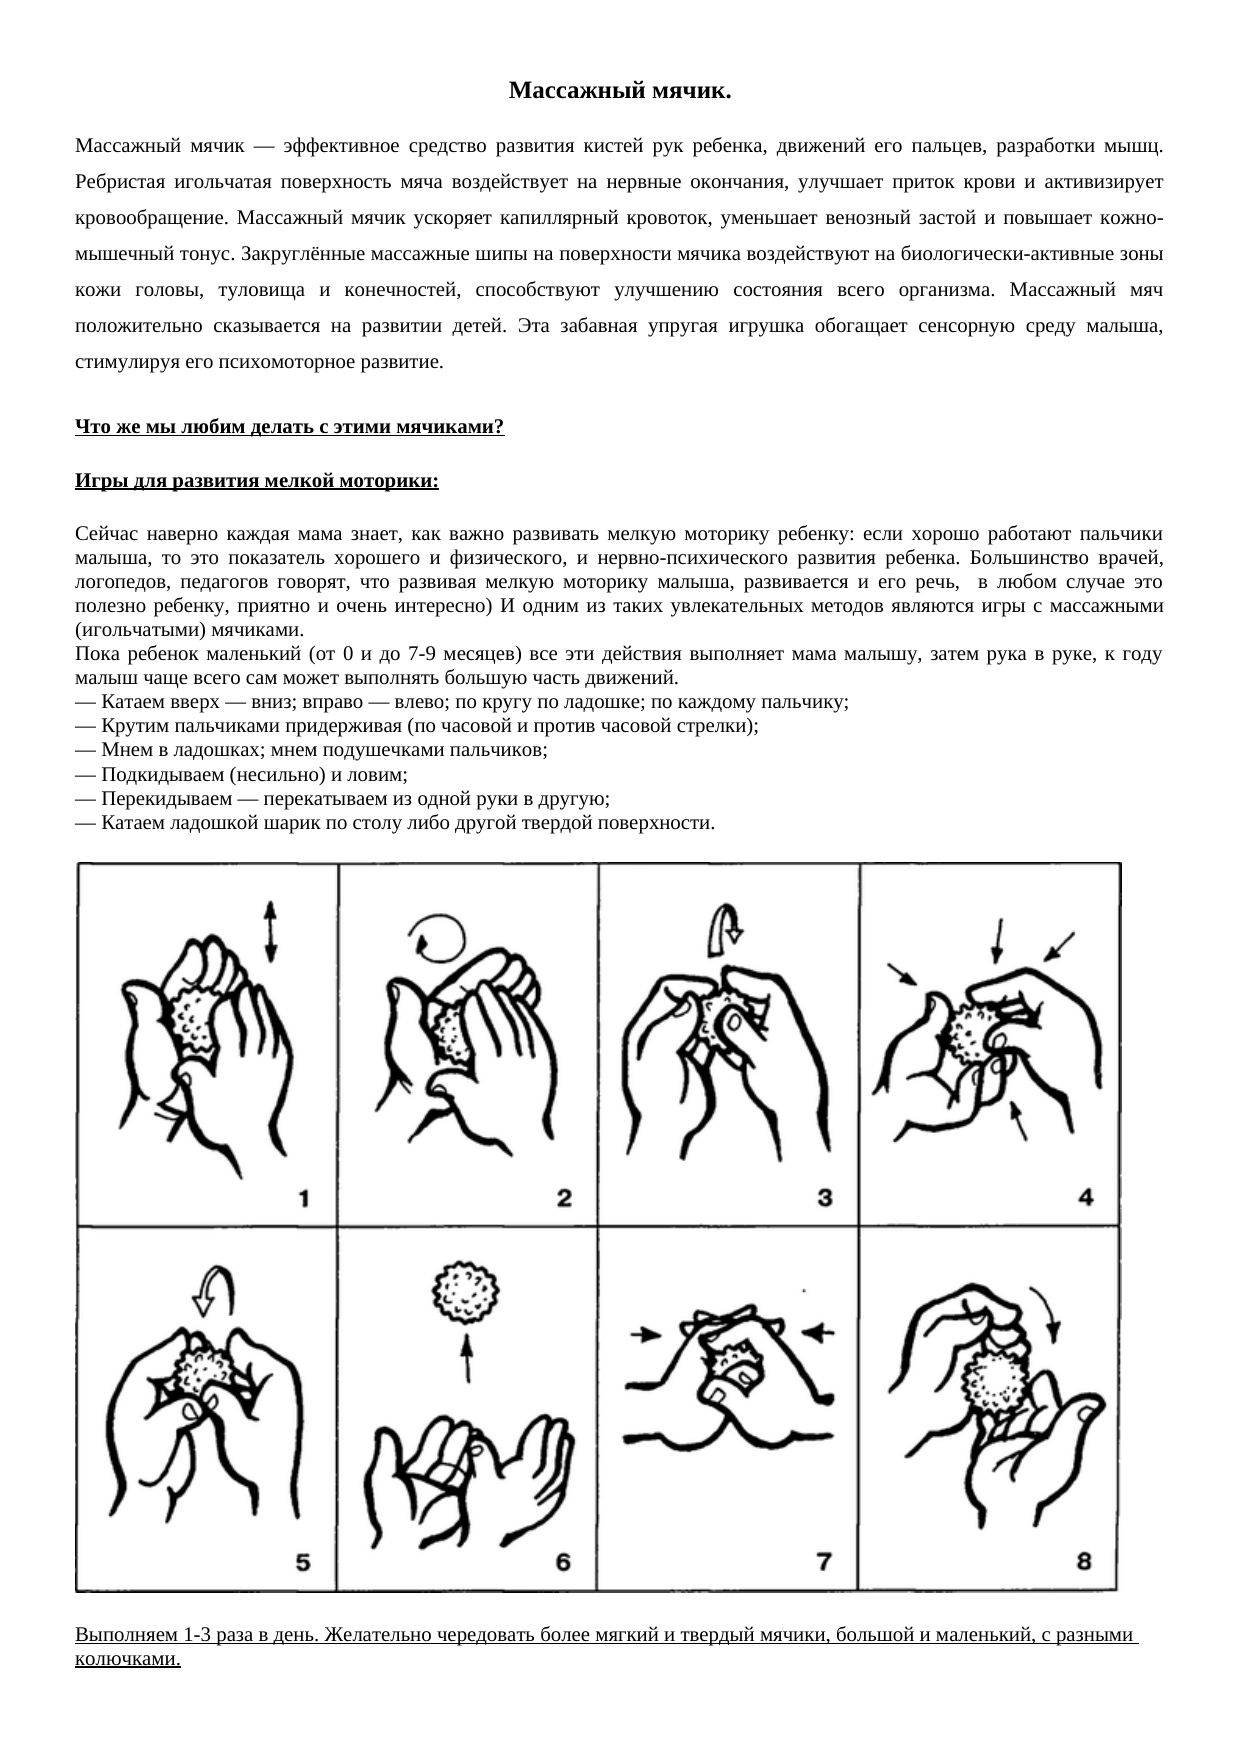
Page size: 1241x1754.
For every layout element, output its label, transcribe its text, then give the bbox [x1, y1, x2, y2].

text — Мнем в ладошках; мнем подушечками пальчиков; [75, 737, 1165, 761]
text Массажный мячик — эффективное средство развития кистей рук ребенка, движений его пальцев, разработки мышц. Ребристая игольчатая поверхность мяча воздействует на нервные окончания, улучшает приток крови и активизирует кровообращение. Массажный мячик ускоряет капиллярный кровоток, уменьшает венозный застой и повышает кожно-мышечный тонус. Закруглённые массажные шипы на поверхности мячика воздействуют на биологически-активные зоны кожи головы, туловища и конечностей, способствуют улучшению состояния всего организма. Массажный мяч положительно сказывается на развитии детей. Эта забавная упругая игрушка обогащает сенсорную среду малыша, стимулируя его психомоторное развитие. [75, 133, 1165, 373]
text Выполняем 1-3 раза в день. Желательно чередовать более мягкий и твердый мячики, большой и маленький, с разными колючками. [75, 1622, 1165, 1670]
text — Катаем вверх — вниз; вправо — влево; по кругу по ладошке; по каждому пальчику; [75, 689, 1165, 713]
text — Перекидываем — перекатываем из одной руки в другую; [75, 786, 1165, 809]
text Сейчас наверно каждая мама знает, как важно развивать мелкую моторику ребенку: если хорошо работают пальчики малыша, то это показатель хорошего и физического, и нервно-психического развития ребенка. Большинство врачей, логопедов, педагогов говорят, что развивая мелкую моторику малыша, развивается и его речь, в любом случае это полезно ребенку, приятно и очень интересно) И одним из таких увлекательных методов являются игры с массажными (игольчатыми) мячиками. [75, 521, 1165, 641]
text Что же мы любим делать с этими мячиками? [75, 414, 1165, 438]
picture [75, 862, 1122, 1593]
text — Подкидываем (несильно) и ловим; [75, 761, 1165, 786]
text Массажный мячик. [75, 75, 1165, 104]
text Пока ребенок маленький (от 0 и до 7-9 месяцев) все эти действия выполняет мама малышу, затем рука в руке, к году малыш чаще всего сам может выполнять большую часть движений. [75, 641, 1165, 689]
text — Катаем ладошкой шарик по столу либо другой твердой поверхности. [75, 809, 1165, 834]
text Игры для развития мелкой моторики: [75, 468, 1165, 492]
text — Крутим пальчиками придерживая (по часовой и против часовой стрелки); [75, 713, 1165, 737]
